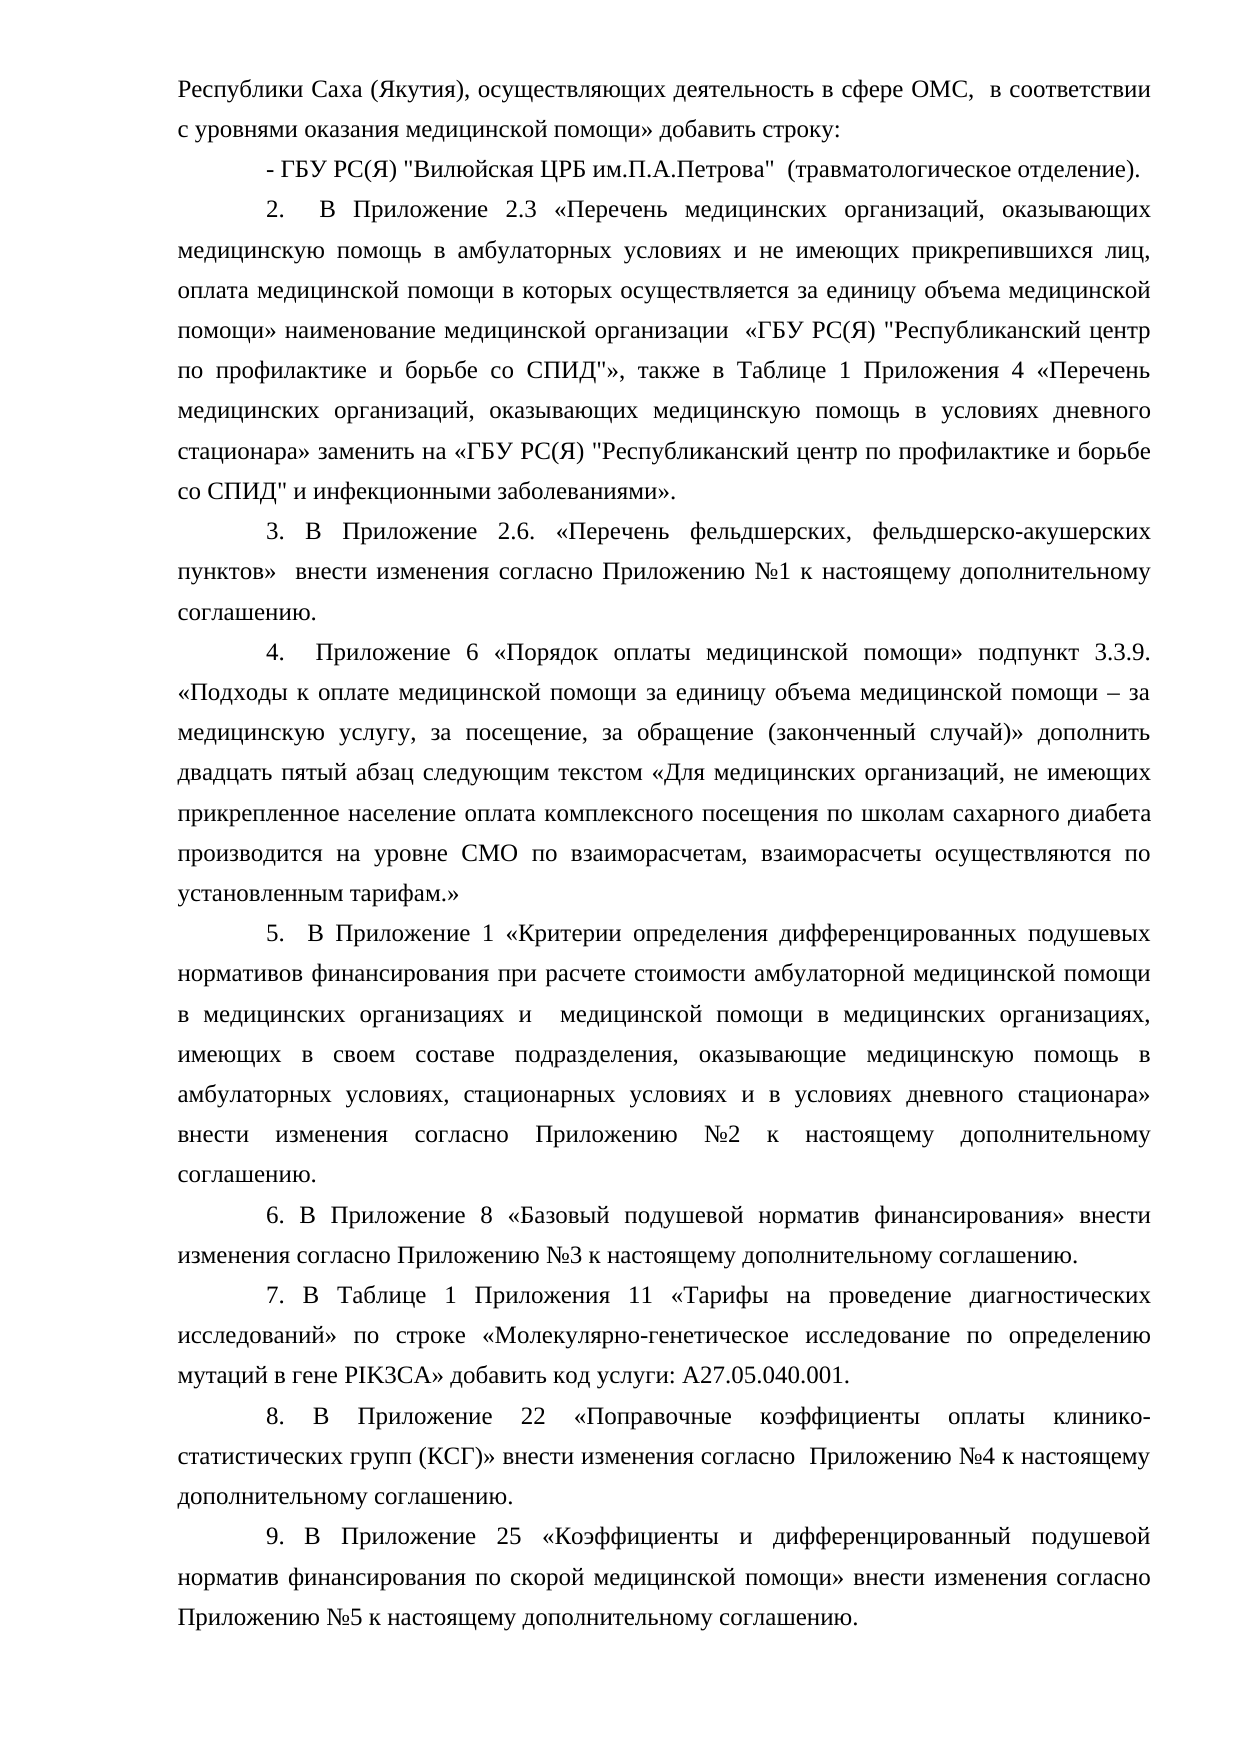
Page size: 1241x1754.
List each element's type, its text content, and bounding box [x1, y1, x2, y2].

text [177, 74, 1152, 143]
text 6. В Приложение 8 «Базовый подушевой норматив финансирования» внести изменения согласно Приложению №3 к настоящему дополнительному соглашению. [177, 1200, 1152, 1269]
text 4. Приложение 6 «Порядок оплаты медицинской помощи» подпункт 3.3.9. «Подходы к оплате медицинской помощи за единицу объема медицинской помощи – за медицинскую услугу, за посещение, за обращение (законченный случай)» дополнить двадцать пятый абзац следующим текстом «Для медицинских организаций, не имеющих прикрепленное население оплата комплексного посещения по школам сахарного диабета производится на уровне СМО по взаиморасчетам, взаиморасчеты осуществляются по установленным тарифам.» [177, 637, 1152, 907]
text 8. В Приложение 22 «Поправочные коэффициенты оплаты клинико-статистических групп (КСГ)» внести изменения согласно Приложению №4 к настоящему дополнительному соглашению. [177, 1401, 1152, 1510]
text 3. В Приложение 2.6. «Перечень фельдшерских, фельдшерско-акушерских пунктов» внести изменения согласно Приложению №1 к настоящему дополнительному соглашению. [177, 516, 1152, 625]
text 5. В Приложение 1 «Критерии определения дифференцированных подушевых нормативов финансирования при расчете стоимости амбулаторной медицинской помощи в медицинских организациях и медицинской помощи в медицинских организациях, имеющих в своем составе подразделения, оказывающие медицинскую помощь в амбулаторных условиях, стационарных условиях и в условиях дневного стационара» внести изменения согласно Приложению №2 к настоящему дополнительному соглашению. [177, 918, 1152, 1188]
text 7. В Таблице 1 Приложения 11 «Тарифы на проведение диагностических исследований» по строке «Молекулярно-генетическое исследование по определению мутаций в гене PIK3CA» добавить код услуги: A27.05.040.001. [177, 1280, 1152, 1389]
text 9. В Приложение 25 «Коэффициенты и дифференцированный подушевой норматив финансирования по скорой медицинской помощи» внести изменения согласно Приложению №5 к настоящему дополнительному соглашению. [177, 1521, 1152, 1631]
text 2. В Приложение 2.3 «Перечень медицинских организаций, оказывающих медицинскую помощь в амбулаторных условиях и не имеющих прикрепившихся лиц, оплата медицинской помощи в которых осуществляется за единицу объема медицинской помощи» наименование медицинской организации «ГБУ РС(Я) "Республиканский центр по профилактике и борьбе со СПИД"», также в Таблице 1 Приложения 4 «Перечень медицинских организаций, оказывающих медицинскую помощь в условиях дневного стационара» заменить на «ГБУ РС(Я) "Республиканский центр по профилактике и борьбе со СПИД" и инфекционными заболеваниями». [177, 194, 1152, 505]
text - ГБУ РС(Я) "Вилюйская ЦРБ им.П.А.Петрова" (травматологическое отделение). [177, 154, 1152, 183]
